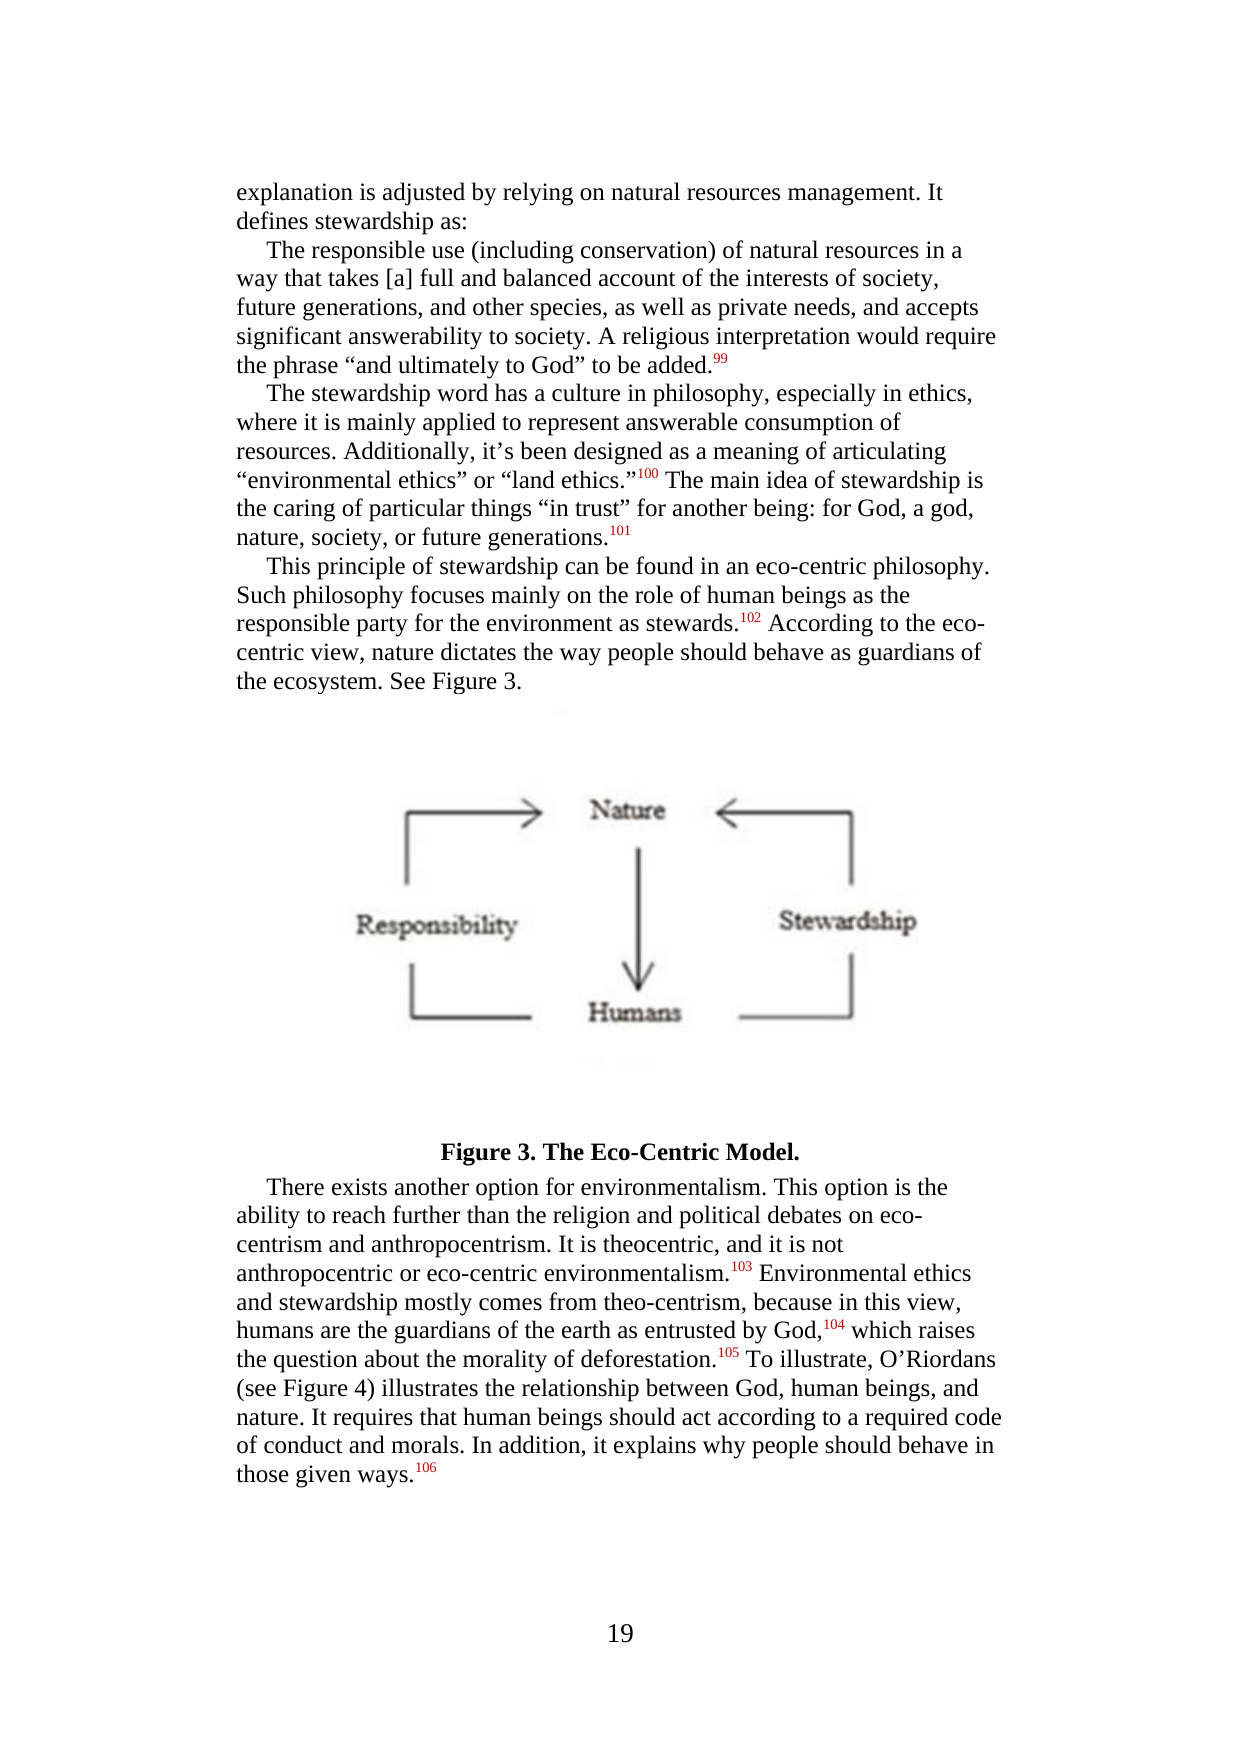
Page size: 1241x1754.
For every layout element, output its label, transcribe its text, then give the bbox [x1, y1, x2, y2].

text The stewardship word has a culture in philosophy, especially in ethics, where it is mainly applied to represent answerable consumption of resources. Additionally, it’s been designed as a meaning of articulating “environmental ethics” or “land ethics.”100 The main idea of stewardship is the caring of particular things “in trust” for another being: for God, a god, nature, society, or future generations.101 [236, 378, 1004, 551]
picture [317, 694, 923, 1112]
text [236, 177, 1004, 235]
text Figure 3. The Eco-Centric Model. [236, 1137, 1004, 1166]
text The responsible use (including conservation) of natural resources in a way that takes [a] full and balanced account of the interests of society, future generations, and other species, as well as private needs, and accepts significant answerability to society. A religious interpretation would require the phrase “and ultimately to God” to be added.99 [236, 235, 1004, 378]
text There exists another option for environmentalism. This option is the ability to reach further than the religion and political debates on eco-centrism and anthropocentrism. It is theocentric, and it is not anthropocentric or eco-centric environmentalism.103 Environmental ethics and stewardship mostly comes from theo-centrism, because in this view, humans are the guardians of the earth as entrusted by God,104 which raises the question about the morality of deforestation.105 To illustrate, O’Riordans (see Figure 4) illustrates the relationship between God, human beings, and nature. It requires that human beings should act according to a required code of conduct and morals. In addition, it explains why people should behave in those given ways.106 [236, 1172, 1004, 1488]
text This principle of stewardship can be found in an eco-centric philosophy. Such philosophy focuses mainly on the role of human beings as the responsible party for the environment as stewards.102 According to the eco-centric view, nature dictates the way people should behave as guardians of the ecosystem. See Figure 3. [236, 551, 1004, 695]
